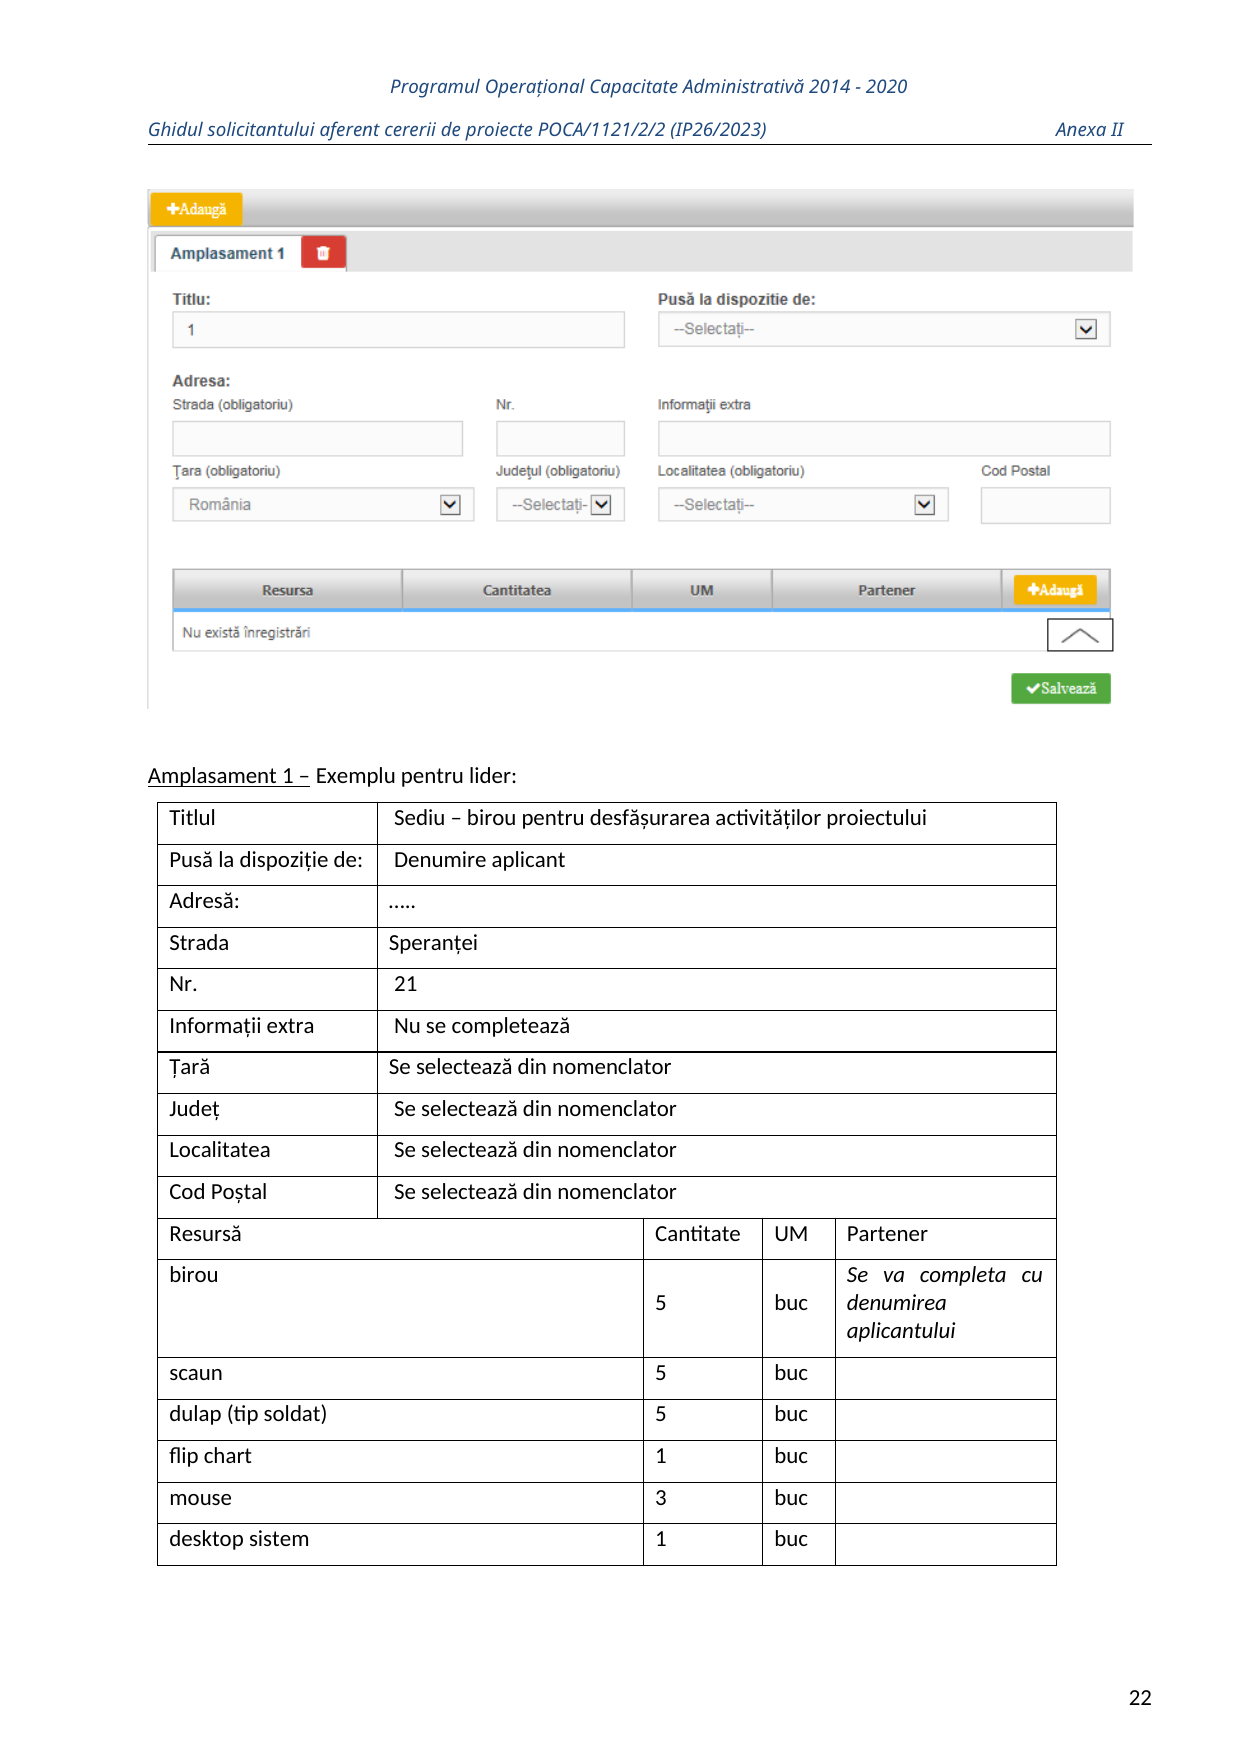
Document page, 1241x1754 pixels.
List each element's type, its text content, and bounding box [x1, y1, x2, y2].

table_cell 21 [378, 969, 1056, 1010]
table_cell Denumire aplicant [378, 845, 1056, 885]
table_cell [836, 1358, 1056, 1398]
table_header Sediu – birou pentru desfășurarea activităților proiectului [378, 803, 1056, 844]
table_cell Cod Poștal [158, 1177, 377, 1218]
table_cell [836, 1483, 1056, 1523]
table_cell buc [763, 1400, 835, 1440]
table_cell Pusă la dispoziție de: [158, 845, 377, 885]
table_cell 5 [644, 1400, 762, 1440]
table_cell dulap (tip soldat) [158, 1400, 643, 1440]
table_cell Se selectează din nomenclator [378, 1136, 1056, 1176]
table_cell Partener [836, 1219, 1056, 1259]
table_cell 3 [644, 1483, 762, 1523]
picture [147, 189, 1134, 709]
table_cell buc [763, 1441, 835, 1482]
table_cell Județ [158, 1094, 377, 1134]
table_cell 5 [644, 1260, 762, 1357]
table_cell Strada [158, 928, 377, 968]
table_cell flip chart [158, 1441, 643, 1482]
table_cell Se selectează din nomenclator [378, 1177, 1056, 1218]
text Amplasament 1 – Exemplu pentru lider: [148, 762, 1152, 789]
table_cell mouse [158, 1483, 643, 1523]
table_cell Se va completa cu denumirea aplicantului [836, 1260, 1056, 1357]
table_cell buc [763, 1483, 835, 1523]
table_cell ….. [378, 886, 1056, 927]
table_cell 1 [644, 1524, 762, 1565]
table_cell [836, 1441, 1056, 1482]
table_cell UM [763, 1219, 835, 1259]
table_cell [836, 1524, 1056, 1565]
table_cell Nu se completează [378, 1011, 1056, 1051]
table_cell Resursă [158, 1219, 643, 1259]
table_cell buc [763, 1524, 835, 1565]
table_cell scaun [158, 1358, 643, 1398]
table_cell birou [158, 1260, 643, 1357]
table_cell buc [763, 1358, 835, 1398]
table_cell Informații extra [158, 1011, 377, 1051]
table_cell Nr. [158, 969, 377, 1010]
table_cell 1 [644, 1441, 762, 1482]
table_cell Se selectează din nomenclator [378, 1094, 1056, 1134]
table_header Titlul [158, 803, 377, 844]
table_cell Cantitate [644, 1219, 762, 1259]
table_cell buc [763, 1260, 835, 1357]
table_cell 5 [644, 1358, 762, 1398]
table_cell desktop sistem [158, 1524, 643, 1565]
table_cell Se selectează din nomenclator [378, 1053, 1056, 1093]
table_cell Țară [158, 1053, 377, 1093]
table_cell Speranței [378, 928, 1056, 968]
table_cell Adresă: [158, 886, 377, 927]
table_cell Localitatea [158, 1136, 377, 1176]
table_cell [836, 1400, 1056, 1440]
